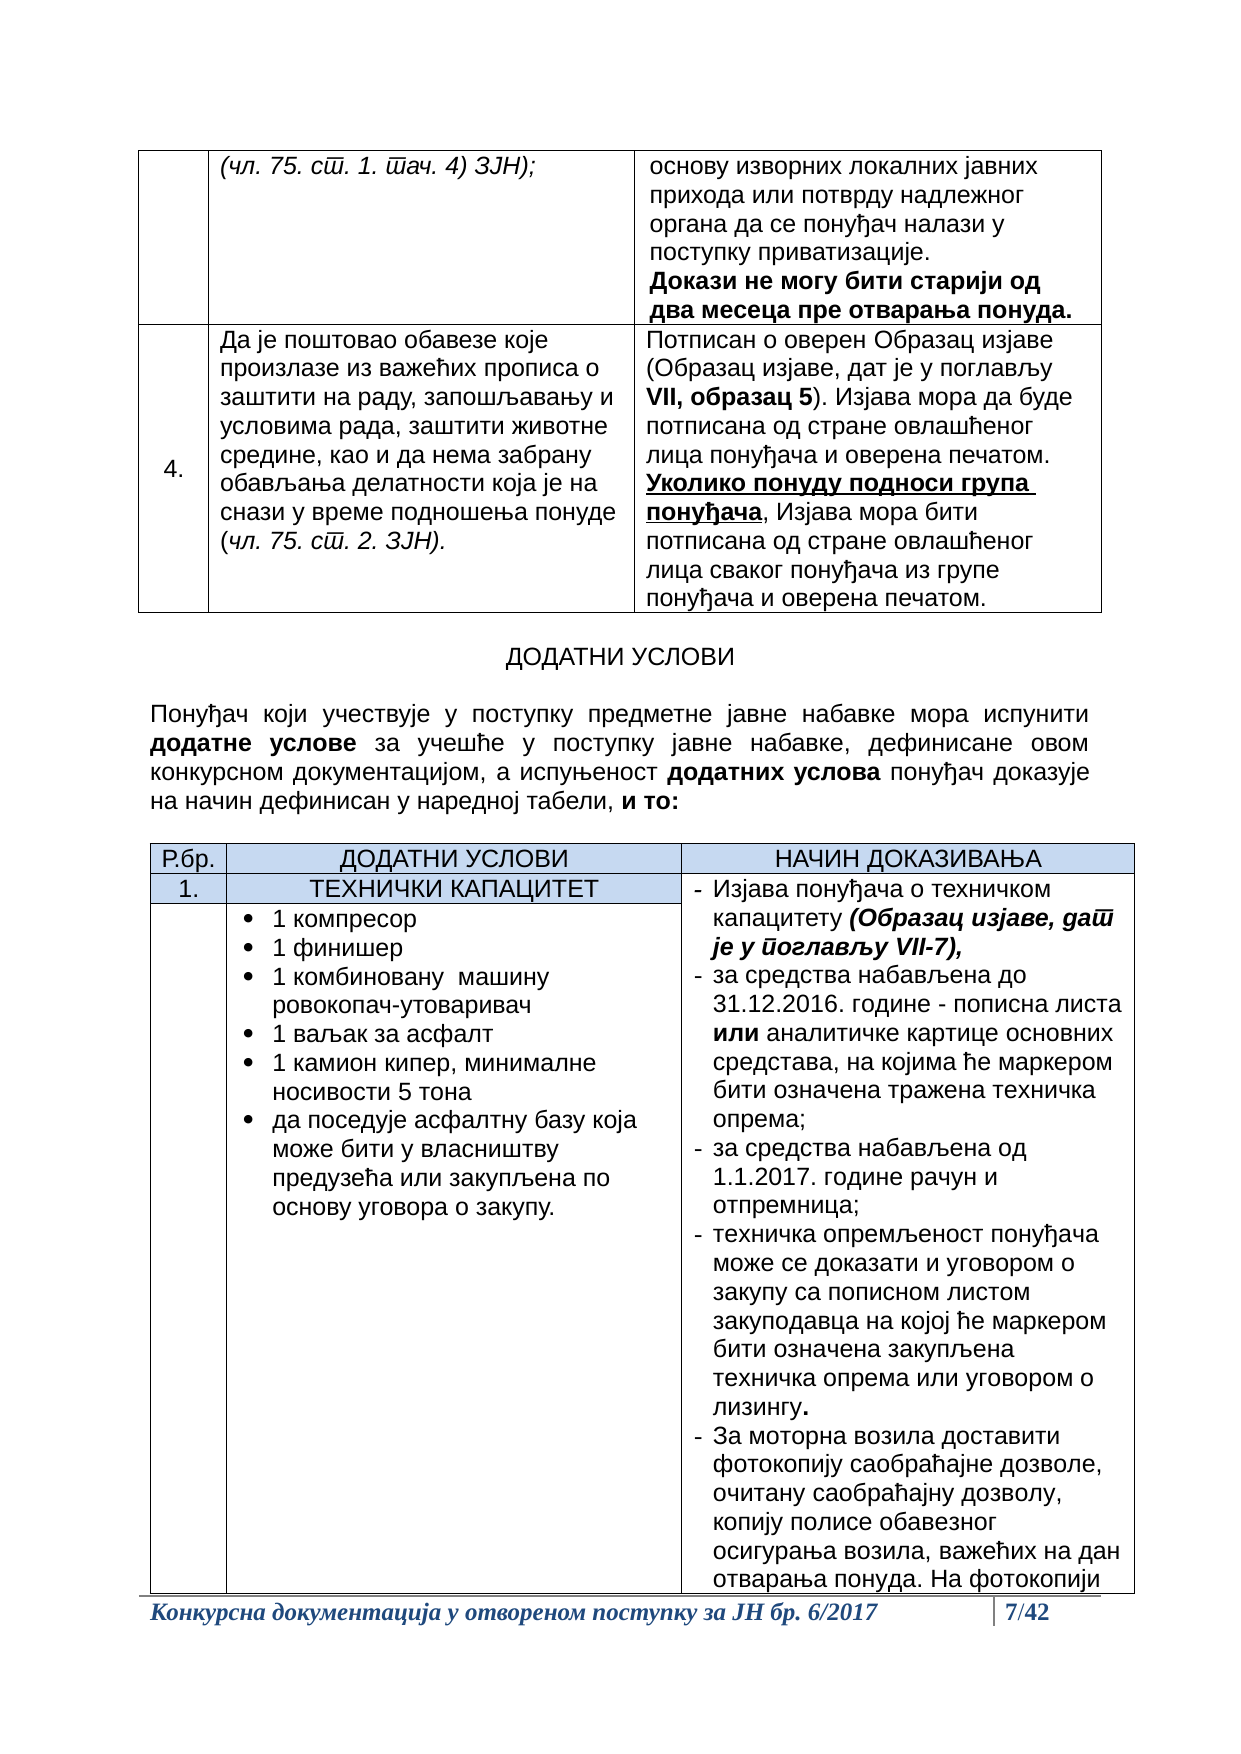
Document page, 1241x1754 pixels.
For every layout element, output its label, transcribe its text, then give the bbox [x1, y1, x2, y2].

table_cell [209, 151, 634, 323]
table_cell 3. [139, 151, 208, 323]
table_cell Да је поштовао обавезе које произлазе из важећих прописа о заштити на раду, запошљавању и условима рада, заштити животне средине, као и да нема забрану обављања делатности која је на снази у време подношења понуде (чл. 75. ст. 2. ЗЈН). [209, 325, 634, 612]
table_cell [151, 904, 226, 1593]
table_cell 4. [139, 325, 208, 612]
list ДОДАТНИ УСЛОВИ [150, 642, 1090, 671]
table_cell Изјава понуђача о техничком капацитету (Образац изјаве, дат је у поглављу VII-7), за средства набављена до 31.12.2016. године - пописна листа или аналитичке картице основних средстава, на којима ће маркером бити означена тражена техничка опрема; за средства набављена од 1.1.2017. године рачун и отпремница; техничка опремљеност понуђача може се доказати и уговором о закупу са пописном листом закуподавца на којој ће маркером бити означена закупљена техничка опрема или уговором о лизингу. За моторна возила доставити фотокопију саобраћајне дозволе, очитану саобраћајну дозволу, копију полисе обавезног осигурања возила, важећих на дан отварања понуда. На фотокопији саобраћајне дозволе уписати везу са доказом о располагању. За радне машине доставити фотокопију саобраћајне дозволе и очитану саобраћајну дозволу, важећу на дан отварања понуда. На фотокопији саобраћајне дозволе уписати везу са доказом о располагању. За асфалтну базу доставити Извод из листа непокретности [682, 874, 1134, 1593]
table_header НАЧИН ДОКАЗИВАЊА [682, 844, 1134, 873]
table_cell Потписан о оверен Образац изјаве (Образац изјаве, дат је у поглављу VII, образац 5). Изјава мора да буде потписана од стране овлашћеног лица понуђача и оверена печатом. Уколико понуду подноси група понуђача, Изјава мора бити потписана од стране овлашћеног лица сваког понуђача из групе понуђача и оверена печатом. [635, 325, 1101, 612]
table_header Р.бр. [151, 844, 226, 873]
table_header ДОДАТНИ УСЛОВИ [227, 844, 681, 873]
table_cell 1. [151, 874, 226, 903]
table_cell ТЕХНИЧКИ КАПАЦИТЕТ [227, 874, 681, 903]
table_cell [227, 904, 681, 1593]
list Понуђач који учествује у поступку предметне јавне набавке мора испунити додатне услове за учешће у поступку јавне набавке, дефинисане овом конкурсном документацијом, а испуњеност додатних услова понуђач доказује на начин дефинисан у наредној табели, и то: [150, 699, 1090, 814]
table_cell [635, 151, 1101, 323]
